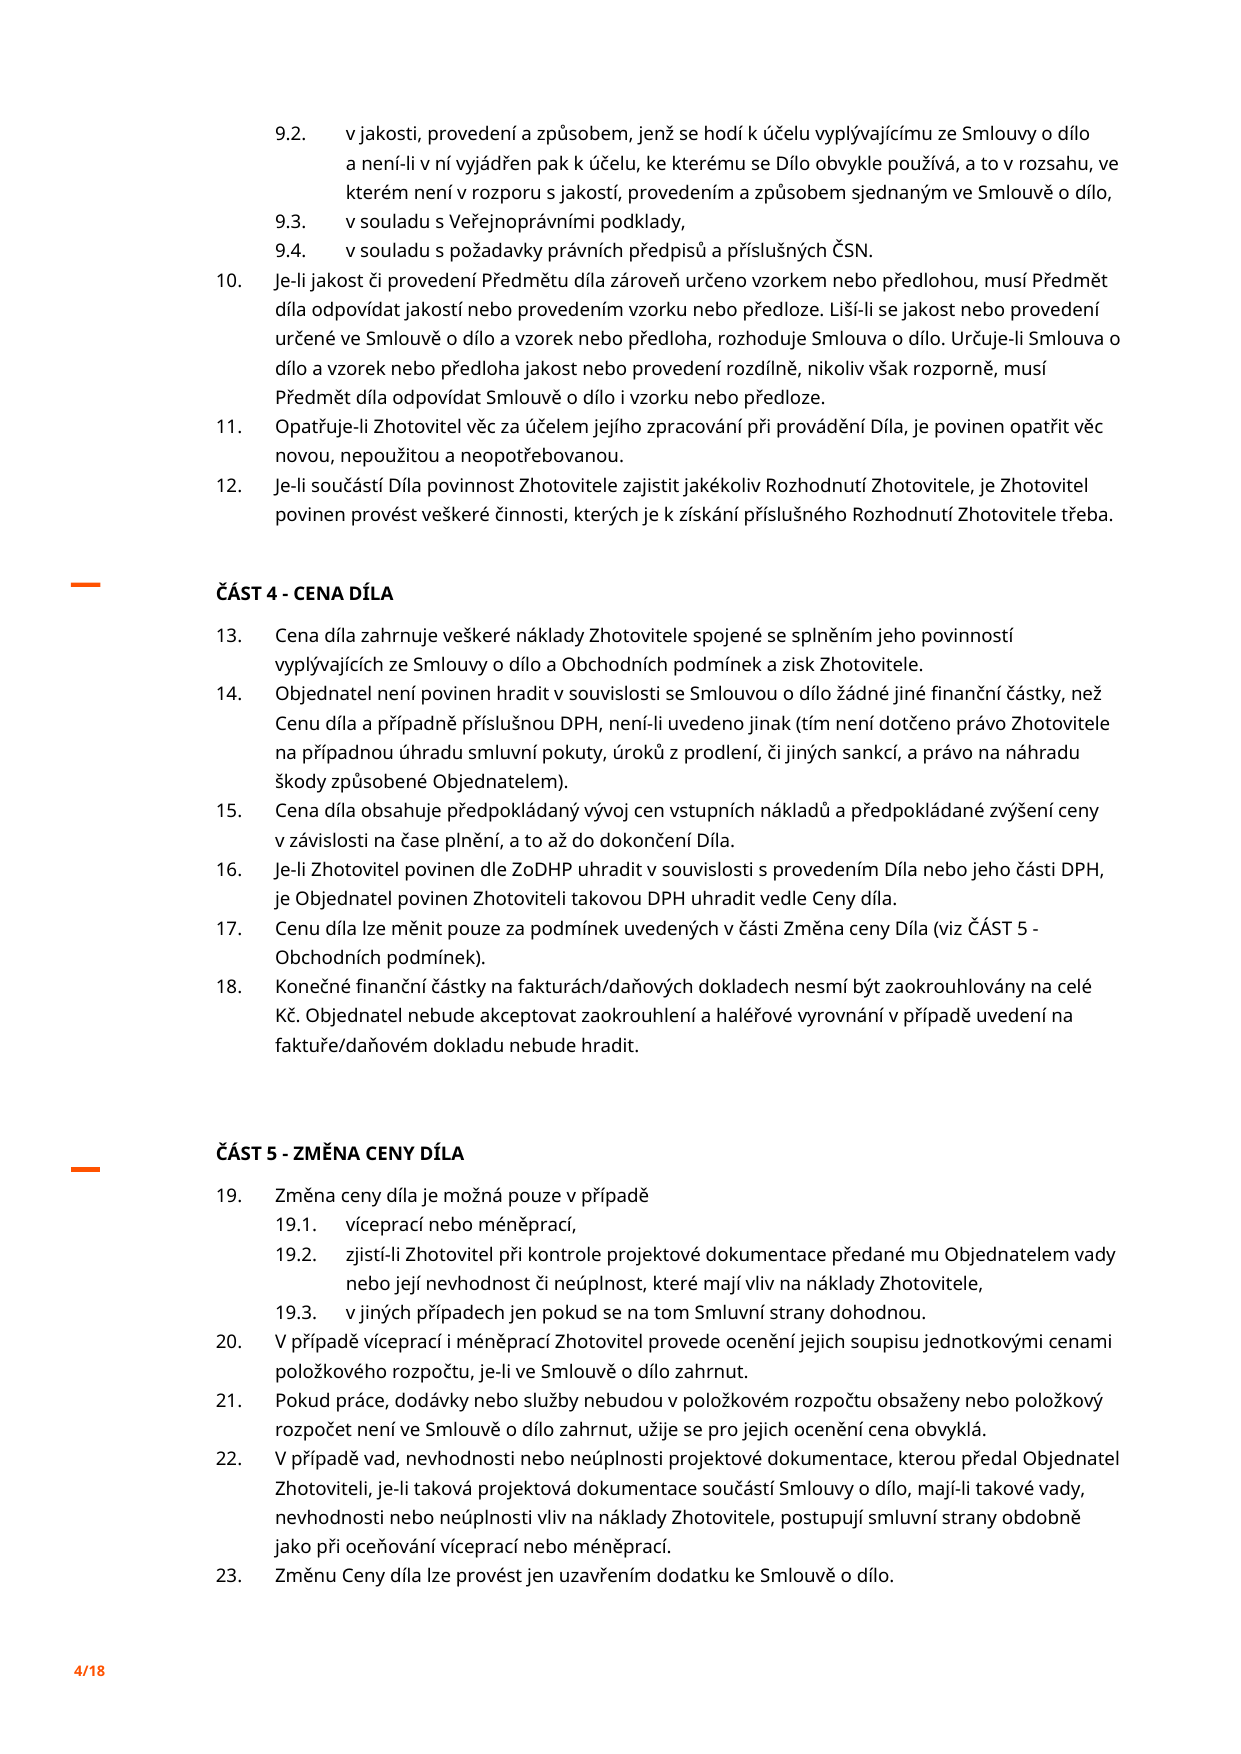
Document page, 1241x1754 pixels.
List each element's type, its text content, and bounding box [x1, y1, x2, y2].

list v souladu s Veřejnoprávními podklady, [275, 208, 1122, 234]
list Je-li součástí Díla povinnost Zhotovitele zajistit jakékoliv Rozhodnutí Zhotovitele, je Zhotovitel povinen provést veškeré činnosti, kterých je k získání příslušného Rozhodnutí Zhotovitele třeba. [216, 472, 1122, 527]
list Změna ceny díla je možná pouze v případě [216, 1182, 1122, 1208]
list Je-li Zhotovitel povinen dle ZoDHP uhradit v souvislosti s provedením Díla nebo jeho části DPH, je Objednatel povinen Zhotoviteli takovou DPH uhradit vedle Ceny díla. [216, 856, 1122, 911]
list v jakosti, provedení a způsobem, jenž se hodí k účelu vyplývajícímu ze Smlouvy o dílo a není-li v ní vyjádřen pak k účelu, ke kterému se Dílo obvykle používá, a to v rozsahu, ve kterém není v rozporu s jakostí, provedením a způsobem sjednaným ve Smlouvě o dílo, [275, 121, 1122, 205]
list Cena díla zahrnuje veškeré náklady Zhotovitele spojené se splněním jeho povinností vyplývajících ze Smlouvy o dílo a Obchodních podmínek a zisk Zhotovitele. [216, 622, 1122, 677]
list CENA DÍLA [216, 580, 1122, 606]
list Je-li jakost či provedení Předmětu díla zároveň určeno vzorkem nebo předlohou, musí Předmět díla odpovídat jakostí nebo provedením vzorku nebo předloze. Liší-li se jakost nebo provedení určené ve Smlouvě o dílo a vzorek nebo předloha, rozhoduje Smlouva o dílo. Určuje-li Smlouva o dílo a vzorek nebo předloha jakost nebo provedení rozdílně, nikoliv však rozporně, musí Předmět díla odpovídat Smlouvě o dílo i vzorku nebo předloze. [216, 267, 1122, 409]
list V případě víceprací i méněprací Zhotovitel provede ocenění jejich soupisu jednotkovými cenami položkového rozpočtu, je-li ve Smlouvě o dílo zahrnut. [216, 1329, 1122, 1383]
list Opatřuje-li Zhotovitel věc za účelem jejího zpracování při provádění Díla, je povinen opatřit věc novou, nepoužitou a neopotřebovanou. [216, 413, 1122, 468]
list Pokud práce, dodávky nebo služby nebudou v položkovém rozpočtu obsaženy nebo položkový rozpočet není ve Smlouvě o dílo zahrnut, užije se pro jejich ocenění cena obvyklá. [216, 1387, 1122, 1442]
list Objednatel není povinen hradit v souvislosti se Smlouvou o dílo žádné jiné finanční částky, než Cenu díla a případně příslušnou DPH, není-li uvedeno jinak (tím není dotčeno právo Zhotovitele na případnou úhradu smluvní pokuty, úroků z prodlení, či jiných sankcí, a právo na náhradu škody způsobené Objednatelem). [216, 681, 1122, 794]
list ZMĚNA CENY DÍLA [216, 1141, 1122, 1166]
list Cenu díla lze měnit pouze za podmínek uvedených v části Změna ceny Díla (viz ČÁST 5 - Obchodních podmínek). [216, 915, 1122, 970]
list v souladu s požadavky právních předpisů a příslušných ČSN. [275, 238, 1122, 263]
list Změnu Ceny díla lze provést jen uzavřením dodatku ke Smlouvě o dílo. [216, 1563, 1122, 1588]
list v jiných případech jen pokud se na tom Smluvní strany dohodnou. [275, 1299, 1122, 1325]
list Konečné finanční částky na fakturách/daňových dokladech nesmí být zaokrouhlovány na celé Kč. Objednatel nebude akceptovat zaokrouhlení a haléřové vyrovnání v případě uvedení na faktuře/daňovém dokladu nebude hradit. [216, 973, 1122, 1057]
list Cena díla obsahuje předpokládaný vývoj cen vstupních nákladů a předpokládané zvýšení ceny v závislosti na čase plnění, a to až do dokončení Díla. [216, 798, 1122, 853]
list zjistí-li Zhotovitel při kontrole projektové dokumentace předané mu Objednatelem vady nebo její nevhodnost či neúplnost, které mají vliv na náklady Zhotovitele, [275, 1241, 1122, 1296]
list V případě vad, nevhodnosti nebo neúplnosti projektové dokumentace, kterou předal Objednatel Zhotoviteli, je-li taková projektová dokumentace součástí Smlouvy o dílo, mají-li takové vady, nevhodnosti nebo neúplnosti vliv na náklady Zhotovitele, postupují smluvní strany obdobně jako při oceňování víceprací nebo méněprací. [216, 1446, 1122, 1559]
list víceprací nebo méněprací, [275, 1212, 1122, 1237]
